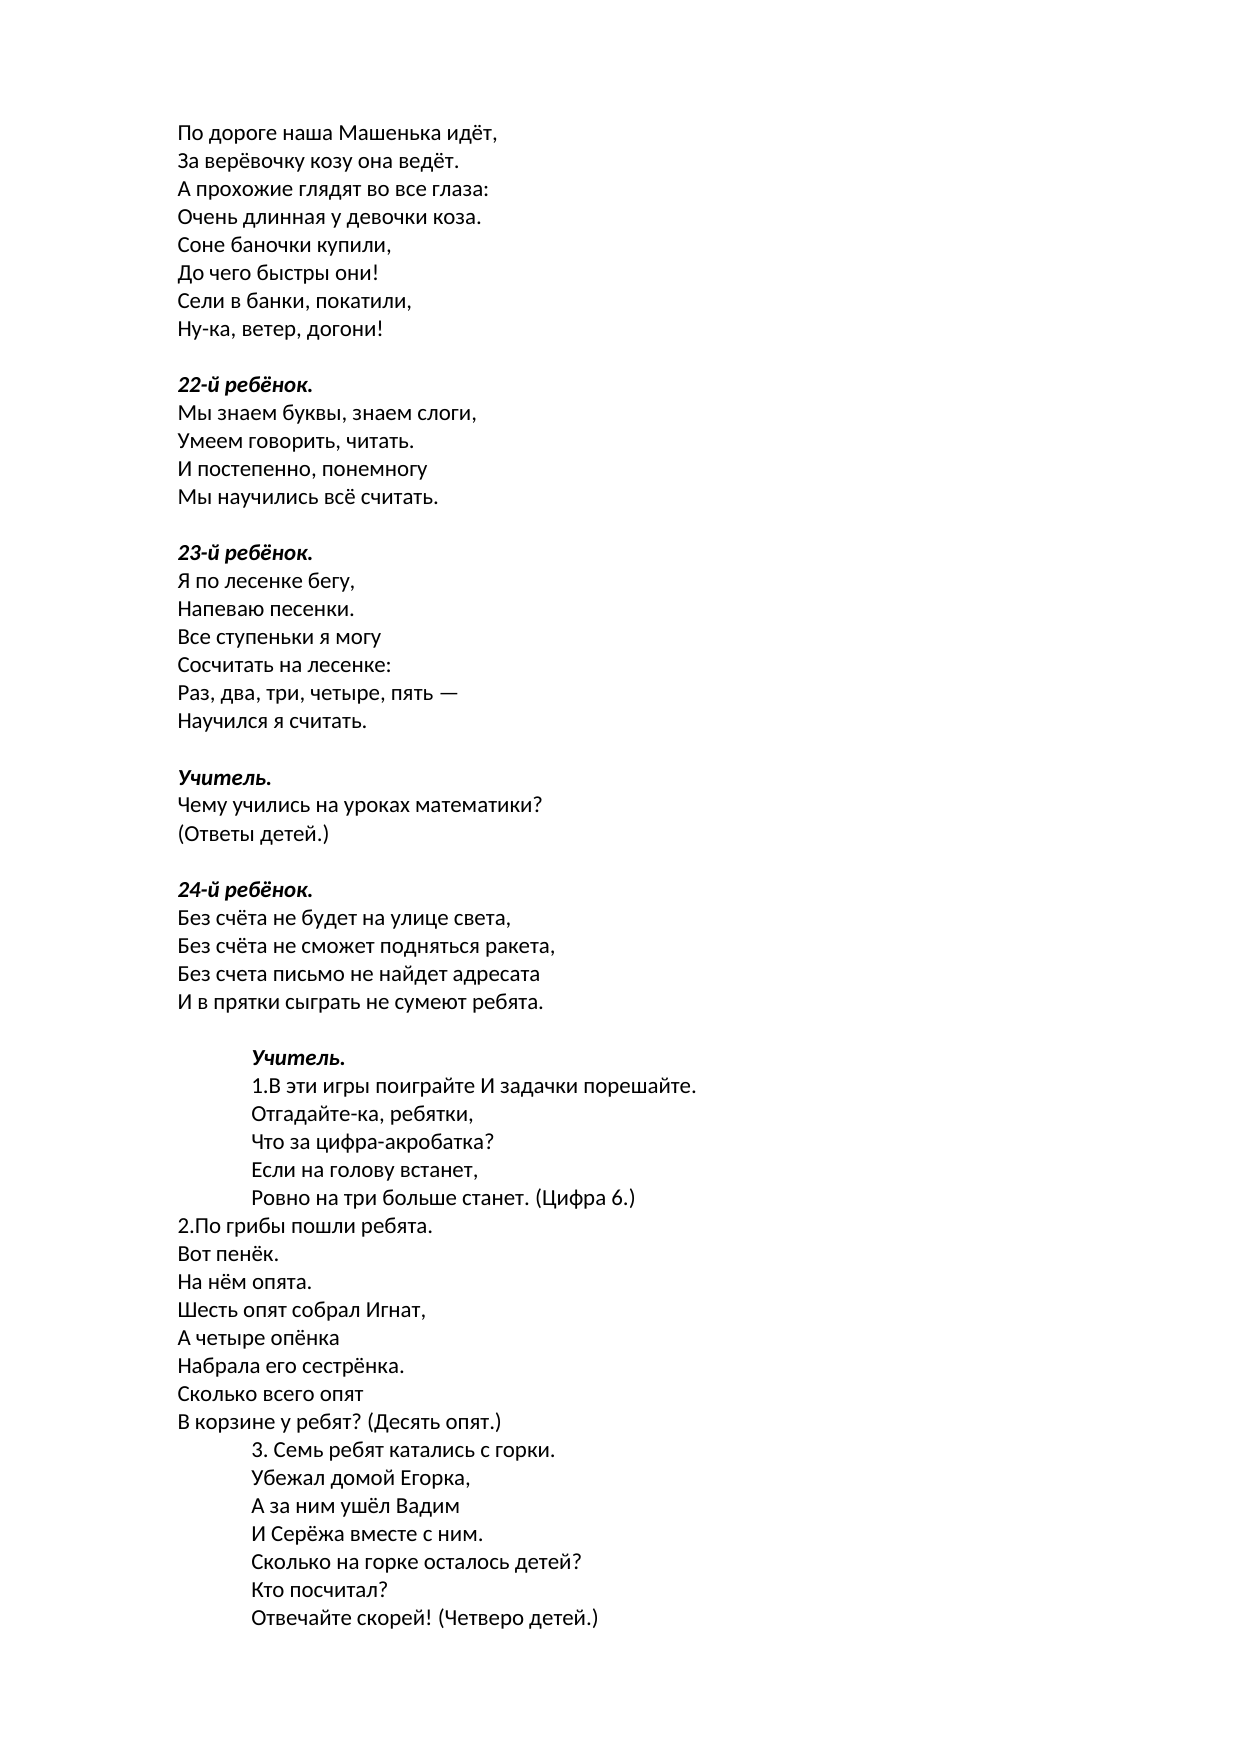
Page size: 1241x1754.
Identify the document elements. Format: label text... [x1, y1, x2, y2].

text Соне баночки купили, До чего быстры они! [177, 230, 1152, 286]
text 23-й ребёнок. Я по лесенке бегу, Напеваю песенки. Все ступеньки я могу Сосчитать на лесенке: Раз, два, три, четыре, пять — Научился я считать. [177, 538, 1152, 734]
text 24-й ребёнок. Без счёта не будет на улице света, Без счёта не сможет подняться ракета, Без счета письмо не найдет адресата И в прятки сыграть не сумеют ребята. [177, 875, 1152, 1015]
text Отгадайте-ка, ребятки, Что за цифра-акробатка? Если на голову встанет, Ровно на три больше станет. (Цифра 6.) [251, 1099, 1152, 1211]
text По дороге наша Машенька идёт, За верёвочку козу она ведёт. [177, 118, 1152, 174]
text Чему учились на уроках математики? (Ответы детей.) [177, 791, 1152, 847]
text 3. Семь ребят катались с горки. Убежал домой Егорка, А за ним ушёл Вадим И Серёжа вместе с ним. Сколько на горке осталось детей? Кто посчитал? Отвечайте скорей! (Четверо детей.) [251, 1435, 1152, 1631]
text 2.По грибы пошли ребята. Вот пенёк. На нём опята. Шесть опят собрал Игнат, А четыре опёнка Набрала его сестрёнка. Сколько всего опят В корзине у ребят? (Десять опят.) [177, 1211, 1152, 1435]
text А прохожие глядят во все глаза: Очень длинная у девочки коза. [177, 174, 1152, 230]
text Учитель. 1.В эти игры поиграйте И задачки порешайте. [251, 1043, 1152, 1099]
text Учитель. [177, 763, 1152, 791]
text 22-й ребёнок. Мы знаем буквы, знаем слоги, Умеем говорить, читать. И постепенно, понемногу Мы научились всё считать. [177, 370, 1152, 510]
text Сели в банки, покатили, Ну-ка, ветер, догони! [177, 286, 1152, 342]
